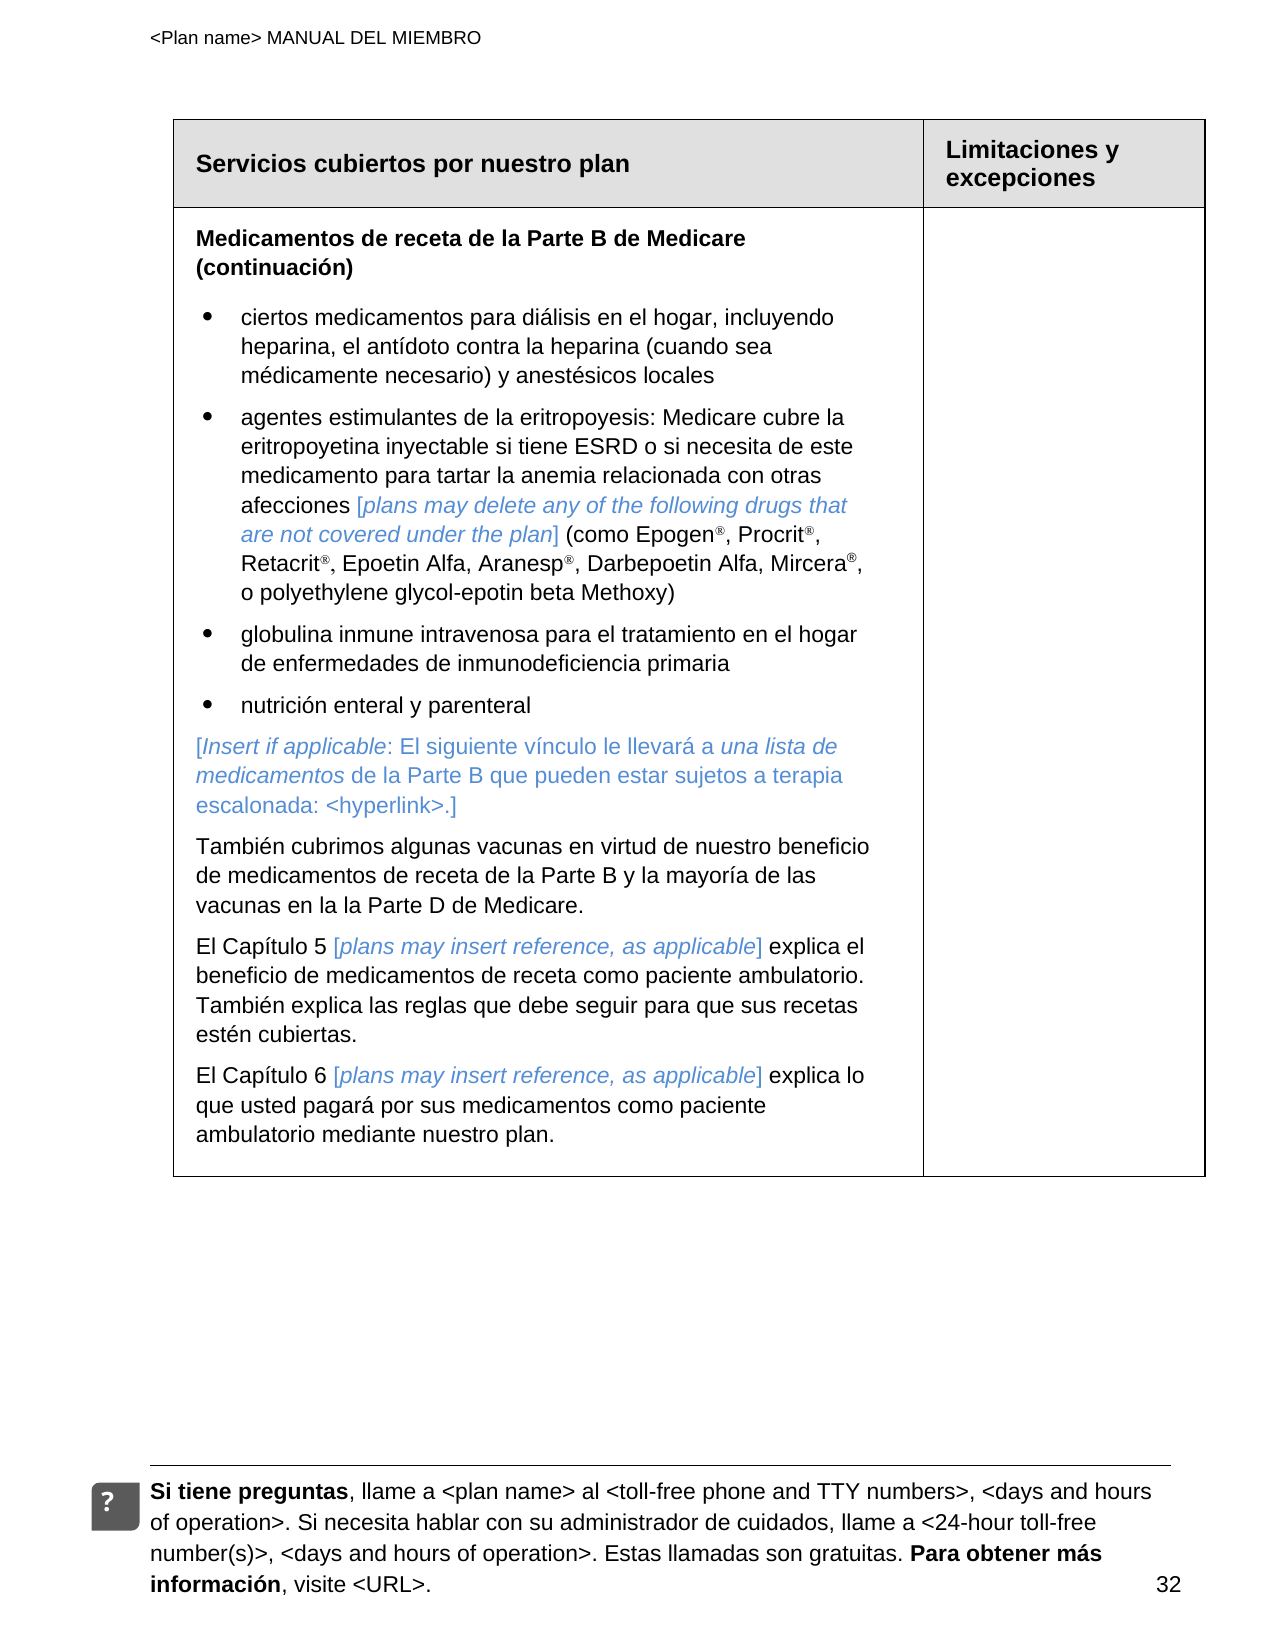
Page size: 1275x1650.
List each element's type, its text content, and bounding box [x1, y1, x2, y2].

table_cell Medicamentos de receta de la Parte B de Medicare (continuación) ciertos medicamentos para diálisis en el hogar, incluyendo heparina, el antídoto contra la heparina (cuando sea médicamente necesario) y anestésicos locales agentes estimulantes de la eritropoyesis: Medicare cubre la eritropoyetina inyectable si tiene ESRD o si necesita de este medicamento para tartar la anemia relacionada con otras afecciones [plans may delete any of the following drugs that are not covered under the plan] (como Epogen, Procrit, Retacrit, Epoetin Alfa, Aranesp, Darbepoetin Alfa, Mircera®, o polyethylene glycol-epotin beta Methoxy) globulina inmune intravenosa para el tratamiento en el hogar de enfermedades de inmunodeficiencia primaria nutrición enteral y parenteral [Insert if applicable: El siguiente vínculo le llevará a una lista de medicamentos de la Parte B que pueden estar sujetos a terapia escalonada: <hyperlink>.] También cubrimos algunas vacunas en virtud de nuestro beneficio de medicamentos de receta de la Parte B y la mayoría de las vacunas en la la Parte D de Medicare. El Capítulo 5 [plans may insert reference, as applicable] explica el beneficio de medicamentos de receta como paciente ambulatorio. También explica las reglas que debe seguir para que sus recetas estén cubiertas. El Capítulo 6 [plans may insert reference, as applicable] explica lo que usted pagará por sus medicamentos como paciente ambulatorio mediante nuestro plan. [174, 208, 923, 1176]
table_header Servicios cubiertos por nuestro plan [174, 120, 923, 207]
table_header Limitaciones y excepciones [924, 120, 1204, 207]
table_cell [924, 208, 1204, 1176]
